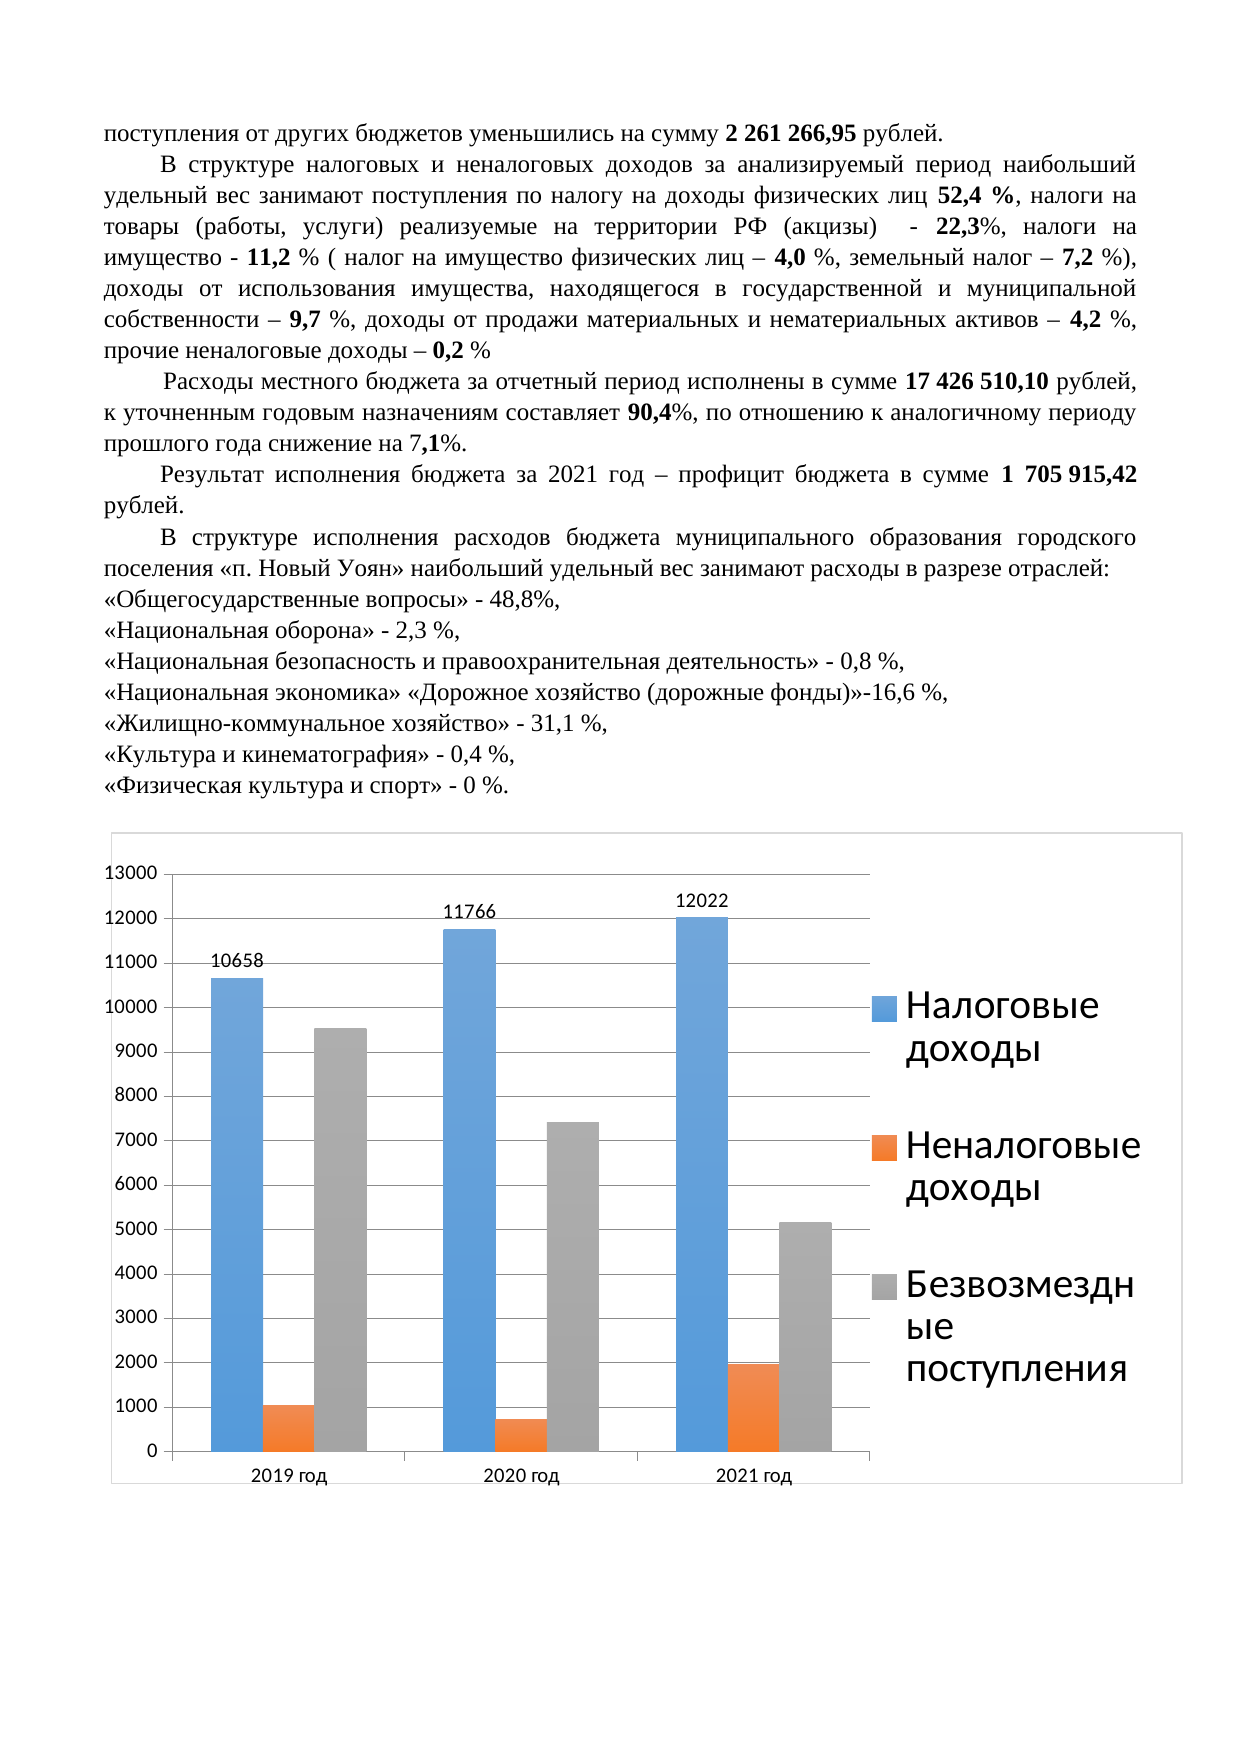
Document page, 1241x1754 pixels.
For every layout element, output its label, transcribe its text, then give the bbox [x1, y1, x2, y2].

text «Национальная экономика» «Дорожное хозяйство (дорожные фонды)»-16,6 %, [103, 677, 1137, 706]
text «Физическая культура и спорт» - 0 %. [103, 770, 1137, 799]
text Расходы местного бюджета за отчетный период исполнены в сумме 17 426 510,10 рублей, к уточненным годовым назначениям составляет 90,4%, по отношению к аналогичному периоду прошлого года снижение на 7,1%. [103, 366, 1137, 457]
text «Жилищно-коммунальное хозяйство» - 31,1 %, [103, 708, 1137, 737]
text В структуре налоговых и неналоговых доходов за анализируемый период наибольший удельный вес занимают поступления по налогу на доходы физических лиц 52,4 %, налоги на товары (работы, услуги) реализуемые на территории РФ (акцизы) - 22,3%, налоги на имущество - 11,2 % ( налог на имущество физических лиц – 4,0 %, земельный налог – 7,2 %), доходы от использования имущества, находящегося в государственной и муниципальной собственности – 9,7 %, доходы от продажи материальных и нематериальных активов – 4,2 %, прочие неналоговые доходы – 0,2 % [103, 149, 1137, 364]
text В структуре исполнения расходов бюджета муниципального образования городского поселения «п. Новый Уоян» наибольший удельный вес занимают расходы в разрезе отраслей: [103, 522, 1137, 581]
text «Национальная безопасность и правоохранительная деятельность» - 0,8 %, [103, 646, 1137, 674]
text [103, 118, 1137, 147]
text «Культура и кинематография» - 0,4 %, [103, 739, 1137, 768]
text Результат исполнения бюджета за 2021 год – профицит бюджета в сумме 1 705 915,42 рублей. [103, 459, 1137, 519]
text «Национальная оборона» - 2,3 %, [103, 615, 1137, 643]
text «Общегосударственные вопросы» - 48,8%, [103, 584, 1137, 612]
